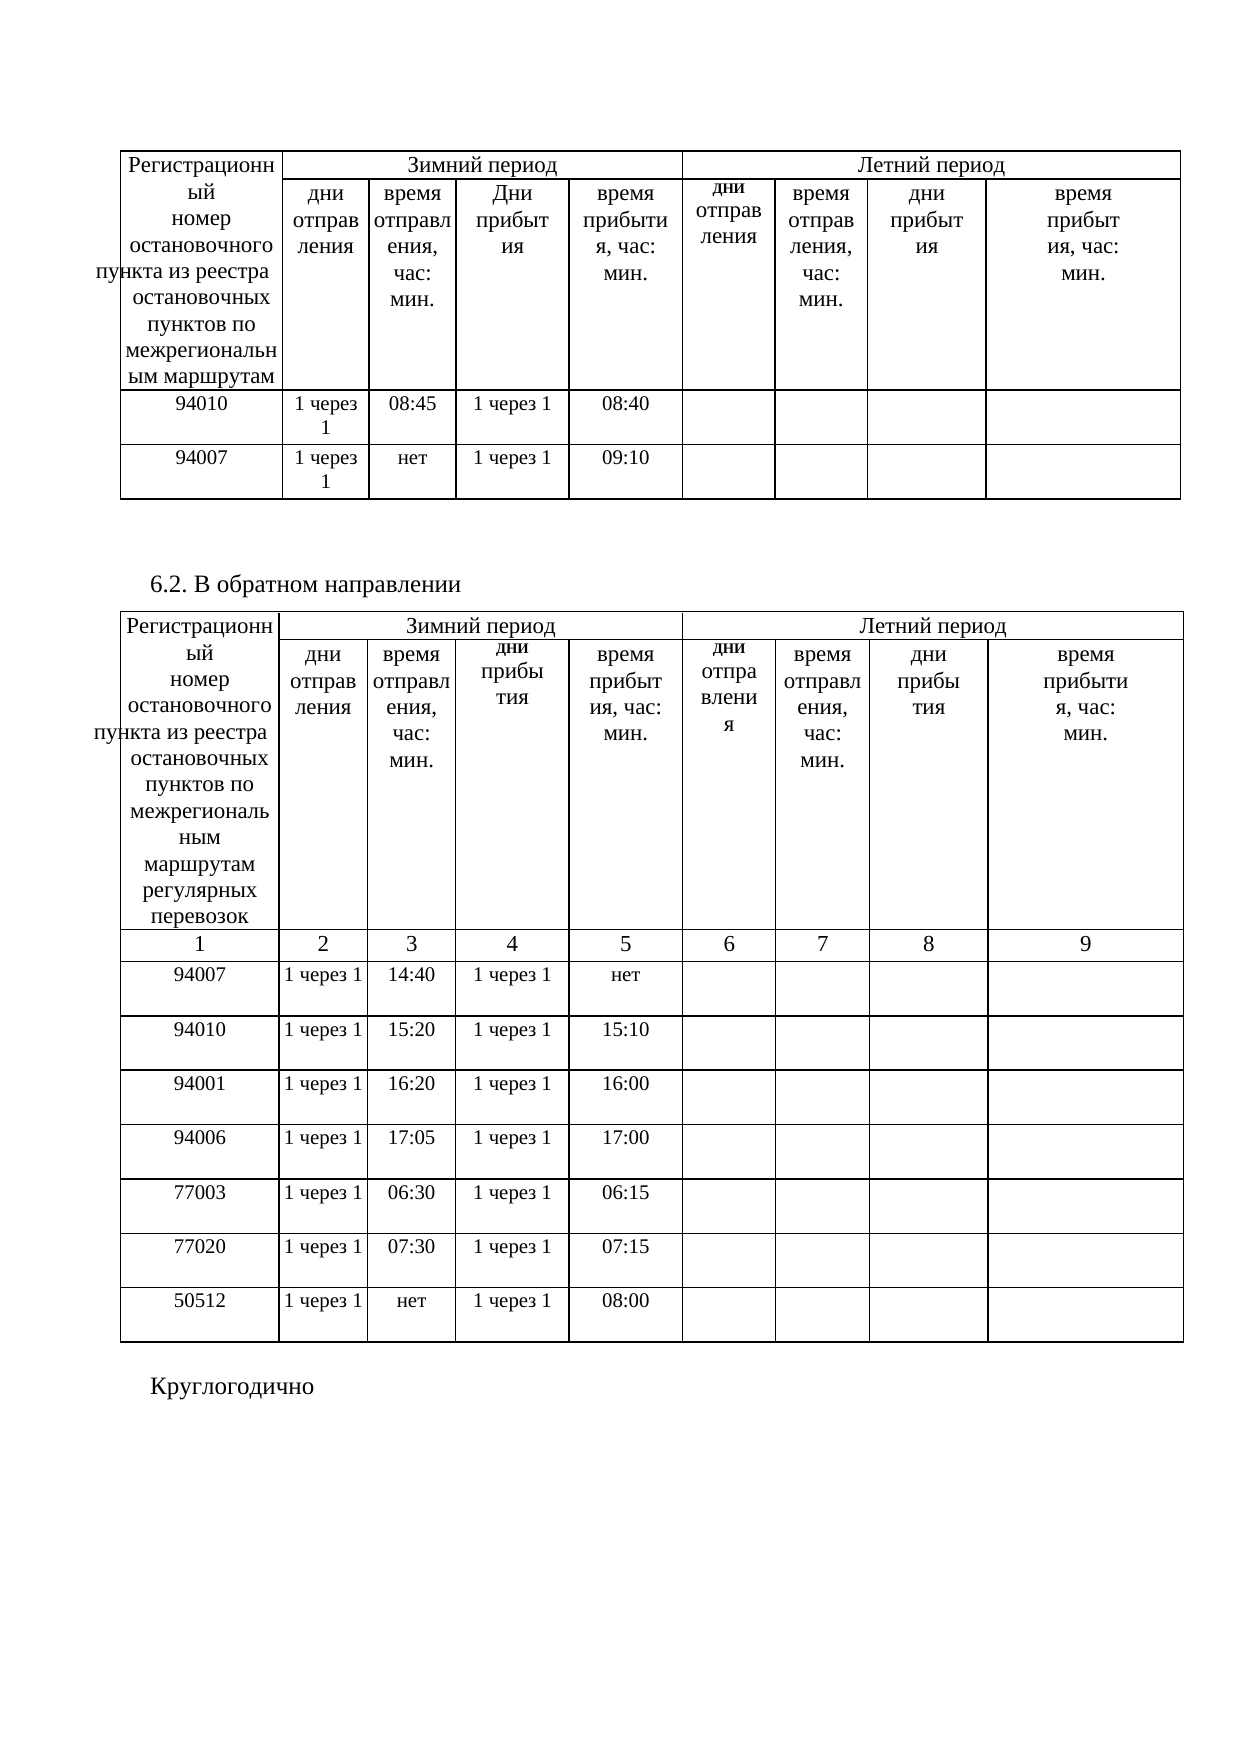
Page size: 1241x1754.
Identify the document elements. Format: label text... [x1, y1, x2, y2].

table_cell 15:10 [570, 1017, 682, 1069]
table_cell 94006 [121, 1125, 278, 1178]
table_cell 5 [570, 930, 682, 961]
table_cell 1 через 1 [283, 445, 368, 498]
table_cell [683, 1180, 775, 1232]
table_cell 94010 [121, 391, 282, 444]
table_cell [868, 391, 985, 444]
table_cell [776, 1071, 869, 1124]
table_cell [683, 1071, 775, 1124]
table_cell [989, 1125, 1183, 1178]
table_cell [776, 1288, 869, 1341]
table_cell 1 через 1 [280, 962, 367, 1015]
table_cell нет [368, 1288, 455, 1341]
table_cell [987, 391, 1180, 444]
table_cell время прибыти я, час: мин. [989, 640, 1183, 929]
table_header Летний период [683, 152, 1180, 178]
table_cell [776, 962, 869, 1015]
table_cell 1 [121, 930, 278, 961]
table_cell 94007 [121, 445, 282, 498]
table_cell 16:00 [570, 1071, 682, 1124]
table_cell 09:10 [570, 445, 682, 498]
table_cell 08:40 [570, 391, 682, 444]
table_cell 1 через 1 [280, 1180, 367, 1232]
table_cell дни прибыт ия [868, 180, 985, 389]
table_cell 1 через 1 [280, 1125, 367, 1178]
table_cell 06:30 [368, 1180, 455, 1232]
table_cell [868, 445, 985, 498]
table_cell 07:30 [368, 1234, 455, 1287]
table_cell [870, 1017, 987, 1069]
table_header Зимний период [283, 152, 682, 178]
table_cell время отправл ения, час: мин. [370, 180, 455, 389]
table_cell 17:00 [570, 1125, 682, 1178]
table_cell [683, 1288, 775, 1341]
table_cell [989, 1017, 1183, 1069]
table_cell 06:15 [570, 1180, 682, 1232]
table_cell [776, 1234, 869, 1287]
table_cell [870, 1125, 987, 1178]
table_cell 94010 [121, 1017, 278, 1069]
table_cell 1 через 1 [456, 1234, 568, 1287]
table_cell 50512 [121, 1288, 278, 1341]
table_cell ДНИ отправ ления [683, 180, 774, 389]
table_cell Дни прибыт ия [457, 180, 568, 389]
table_cell [683, 1125, 775, 1178]
table_cell 6 [683, 930, 775, 961]
table_cell 8 [870, 930, 987, 961]
table_cell 1 через 1 [280, 1234, 367, 1287]
table_cell 3 [368, 930, 455, 961]
table_cell 07:15 [570, 1234, 682, 1287]
table_cell дни прибы тия [870, 640, 987, 929]
table_cell 4 [456, 930, 568, 961]
table_cell [870, 1071, 987, 1124]
table_cell 15:20 [368, 1017, 455, 1069]
table_cell время отправл ения, час: мин. [776, 640, 869, 929]
table_cell дни отправ ления [280, 640, 367, 929]
table_cell [776, 1125, 869, 1178]
table_cell 16:20 [368, 1071, 455, 1124]
table_cell 1 через 1 [280, 1071, 367, 1124]
table_header Регистрационный номер остановочного пункта из реестра остановочных пунктов по межрегиональным маршрутам регулярных перевозок [121, 152, 282, 389]
table_cell нет [370, 445, 455, 498]
table_cell [989, 1288, 1183, 1341]
table_cell [683, 1234, 775, 1287]
table_cell [683, 391, 774, 444]
table_cell [870, 1180, 987, 1232]
table_cell 94007 [121, 962, 278, 1015]
table_cell [683, 1017, 775, 1069]
table_cell время прибыт ия, час: мин. [987, 180, 1180, 389]
table_cell ДНИ прибы тия [456, 640, 568, 929]
table_cell 94001 [121, 1071, 278, 1124]
text Круглогодично [150, 1371, 1090, 1400]
table_cell 1 через 1 [456, 1071, 568, 1124]
table_cell время прибыти я, час: мин. [570, 180, 682, 389]
table_cell [870, 1288, 987, 1341]
table_cell 1 через 1 [457, 445, 568, 498]
table_cell дни отправ ления [283, 180, 368, 389]
table_cell ДНИ отпра влени я [683, 640, 775, 929]
table_cell 1 через 1 [280, 1017, 367, 1069]
table_cell [776, 1017, 869, 1069]
table_cell [776, 445, 867, 498]
table_cell 77020 [121, 1234, 278, 1287]
table_cell 1 через 1 [456, 962, 568, 1015]
text 6.2. В обратном направлении [150, 569, 1090, 598]
table_cell 7 [776, 930, 869, 961]
table_cell [989, 1071, 1183, 1124]
table_cell [683, 445, 774, 498]
table_cell 1 через 1 [457, 391, 568, 444]
table_cell 1 через 1 [456, 1125, 568, 1178]
table_cell 08:45 [370, 391, 455, 444]
table_cell 1 через 1 [456, 1017, 568, 1069]
table_cell 77003 [121, 1180, 278, 1232]
table_cell 9 [989, 930, 1183, 961]
table_header Регистрационный номер остановочного пункта из реестра остановочных пунктов по межрегиональным маршрутам регулярных перевозок [121, 612, 279, 929]
table_cell время отправ ления, час: мин. [776, 180, 867, 389]
table_cell [989, 962, 1183, 1015]
table_cell [683, 962, 775, 1015]
table_cell 1 через 1 [456, 1180, 568, 1232]
table_cell время прибыт ия, час: мин. [570, 640, 682, 929]
table_cell 14:40 [368, 962, 455, 1015]
table_cell нет [570, 962, 682, 1015]
table_cell [776, 1180, 869, 1232]
table_cell 2 [280, 930, 367, 961]
table_header Летний период [683, 612, 1183, 639]
table_cell 08:00 [570, 1288, 682, 1341]
table_cell [776, 391, 867, 444]
table_cell [870, 962, 987, 1015]
table_cell 1 через 1 [456, 1288, 568, 1341]
table_cell [870, 1234, 987, 1287]
table_cell [987, 445, 1180, 498]
table_cell время отправл ения, час: мин. [368, 640, 455, 929]
table_cell 1 через 1 [283, 391, 368, 444]
table_cell [989, 1180, 1183, 1232]
table_header Зимний период [280, 612, 682, 639]
table_cell [989, 1234, 1183, 1287]
table_cell 1 через 1 [280, 1288, 367, 1341]
table_cell 17:05 [368, 1125, 455, 1178]
